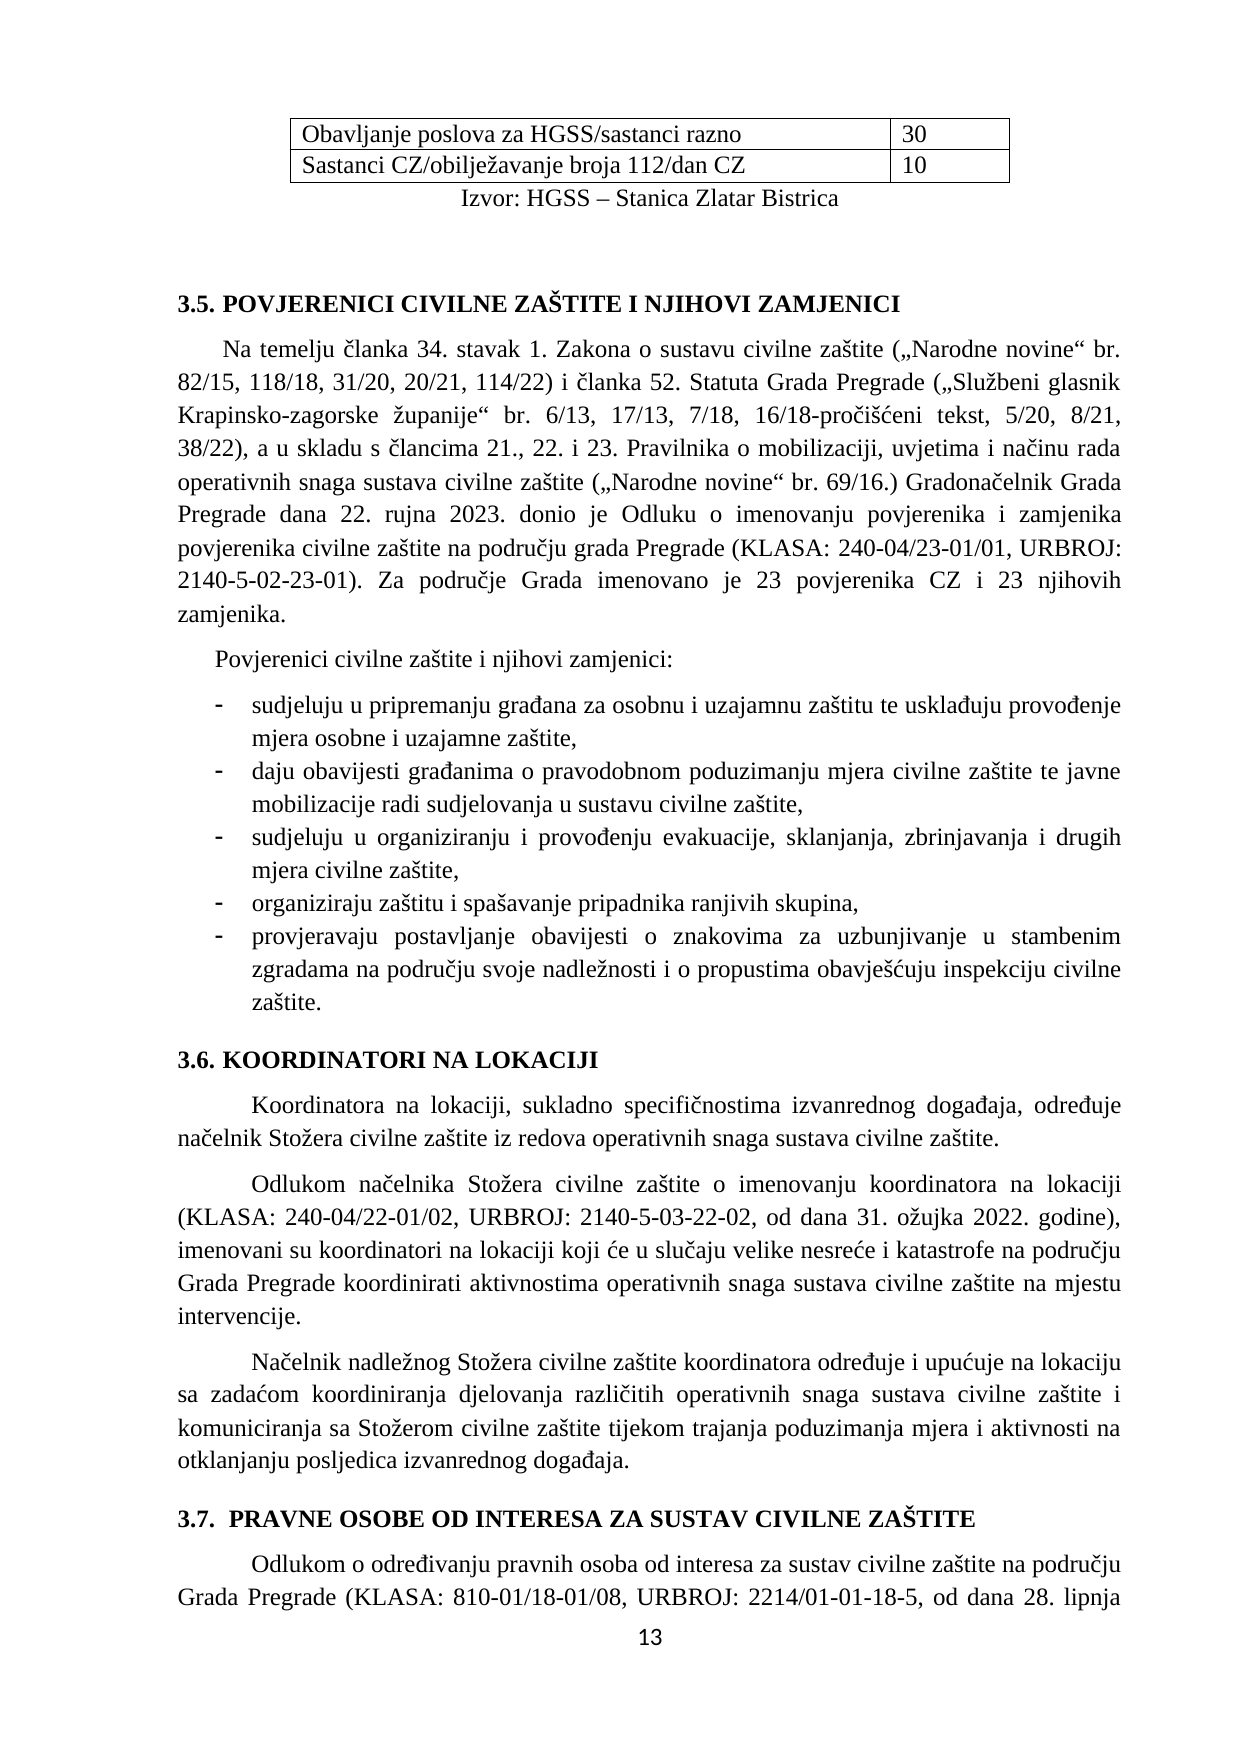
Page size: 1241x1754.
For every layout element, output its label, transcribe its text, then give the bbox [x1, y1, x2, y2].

subtitle PRAVNE OSOBE OD INTERESA ZA SUSTAV CIVILNE ZAŠTITE [177, 1504, 1122, 1532]
table_cell 10 [891, 150, 1009, 182]
table_cell 30 [891, 119, 1009, 149]
text Koordinatora na lokaciji, sukladno specifičnostima izvanrednog događaja, određuje načelnik Stožera civilne zaštite iz redova operativnih snaga sustava civilne zaštite. [177, 1090, 1122, 1152]
list sudjeluju u pripremanju građana za osobnu i uzajamnu zaštitu te usklađuju provođenje mjera osobne i uzajamne zaštite, [214, 690, 1122, 751]
subtitle KOORDINATORI NA LOKACIJI [177, 1045, 1122, 1074]
text Odlukom načelnika Stožera civilne zaštite o imenovanju koordinatora na lokaciji (KLASA: 240-04/22-01/02, URBROJ: 2140-5-03-22-02, od dana 31. ožujka 2022. godine), imenovani su koordinatori na lokaciji koji će u slučaju velike nesreće i katastrofe na području Grada Pregrade koordinirati aktivnostima operativnih snaga sustava civilne zaštite na mjestu intervencije. [177, 1169, 1122, 1330]
list provjeravaju postavljanje obavijesti o znakovima za uzbunjivanje u stambenim zgradama na području svoje nadležnosti i o propustima obavješćuju inspekciju civilne zaštite. [214, 921, 1122, 1016]
text Na temelju članka 34. stavak 1. Zakona o sustavu civilne zaštite („Narodne novine“ br. 82/15, 118/18, 31/20, 20/21, 114/22) i članka 52. Statuta Grada Pregrade („Službeni glasnik Krapinsko-zagorske županije“ br. 6/13, 17/13, 7/18, 16/18-pročišćeni tekst, 5/20, 8/21, 38/22), a u skladu s člancima 21., 22. i 23. Pravilnika o mobilizaciji, uvjetima i načinu rada operativnih snaga sustava civilne zaštite („Narodne novine“ br. 69/16.) Gradonačelnik Grada Pregrade dana 22. rujna 2023. donio je Odluku o imenovanju povjerenika i zamjenika povjerenika civilne zaštite na području grada Pregrade (KLASA: 240-04/23-01/01, URBROJ: 2140-5-02-23-01). Za područje Grada imenovano je 23 povjerenika CZ i 23 njihovih zamjenika. [177, 334, 1122, 627]
list organiziraju zaštitu i spašavanje pripadnika ranjivih skupina, [214, 888, 1122, 917]
table_cell Obavljanje poslova za HGSS/sastanci razno [291, 119, 890, 149]
table_cell Sastanci CZ/obilježavanje broja 112/dan CZ [291, 150, 890, 182]
list daju obavijesti građanima o pravodobnom poduzimanju mjera civilne zaštite te javne mobilizacije radi sudjelovanja u sustavu civilne zaštite, [214, 756, 1122, 817]
list sudjeluju u organiziranju i provođenju evakuacije, sklanjanja, zbrinjavanja i drugih mjera civilne zaštite, [214, 822, 1122, 883]
text Izvor: HGSS – Stanica Zlatar Bistrica [177, 183, 1122, 212]
text Načelnik nadležnog Stožera civilne zaštite koordinatora određuje i upućuje na lokaciju sa zadaćom koordiniranja djelovanja različitih operativnih snaga sustava civilne zaštite i komuniciranja sa Stožerom civilne zaštite tijekom trajanja poduzimanja mjera i aktivnosti na otklanjanju posljedica izvanrednog događaja. [177, 1347, 1122, 1474]
text Povjerenici civilne zaštite i njihovi zamjenici: [177, 644, 1122, 673]
subtitle POVJERENICI CIVILNE ZAŠTITE I NJIHOVI ZAMJENICI [177, 289, 1122, 318]
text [177, 1549, 1122, 1611]
